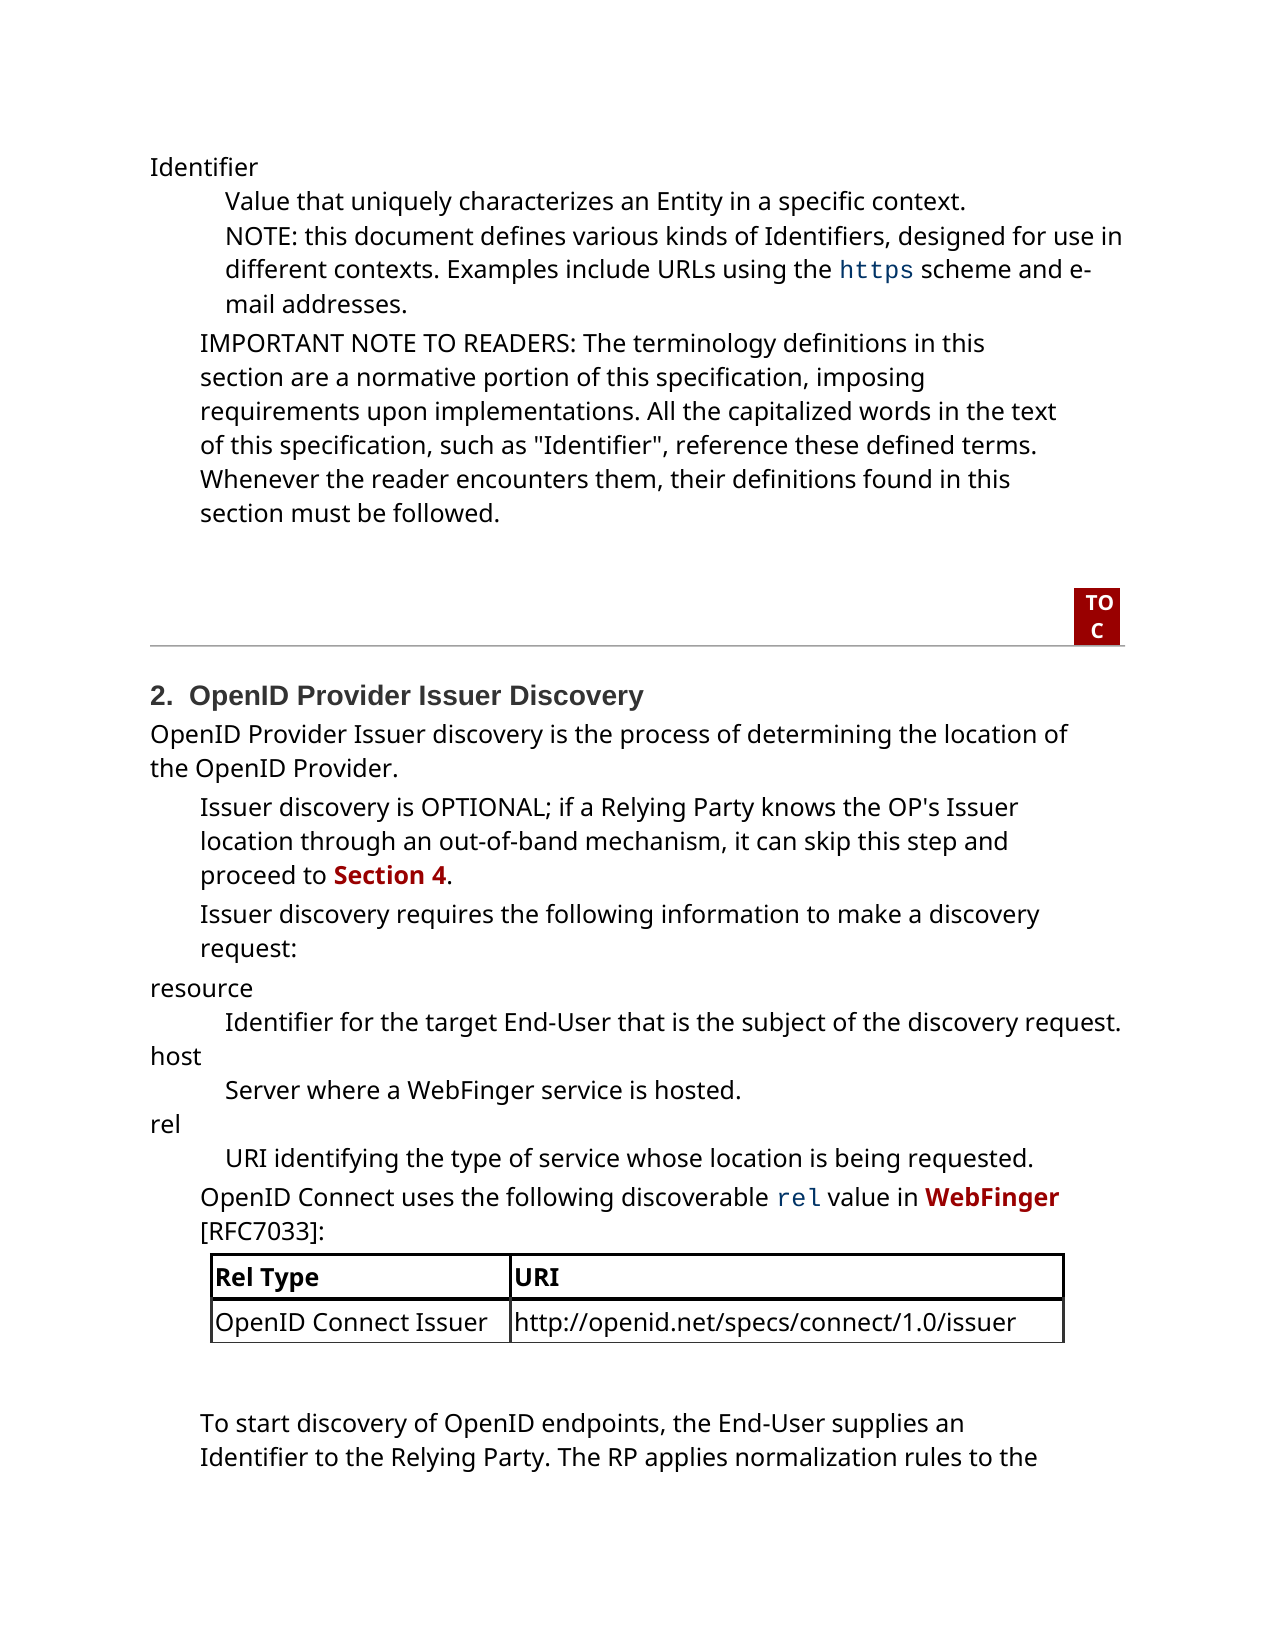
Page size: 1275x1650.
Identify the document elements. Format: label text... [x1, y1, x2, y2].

text Value that uniquely characterizes an Entity in a specific context. [225, 184, 1125, 218]
text host [150, 1038, 1125, 1072]
text OpenID Connect uses the following discoverable rel value in WebFinger (Jones, P., Salgueiro, G., Jones, M., and J. Smarr, “WebFinger,” September 2013.) [RFC7033]: [200, 1180, 1075, 1248]
text Identifier [150, 150, 1125, 184]
text rel [150, 1106, 1125, 1141]
table_header URI [512, 1256, 1062, 1297]
text Issuer discovery is OPTIONAL; if a Relying Party knows the OP's Issuer location through an out-of-band mechanism, it can skip this step and proceed to Section 4 (Obtaining OpenID Provider Configuration Information). [200, 790, 1075, 892]
table_cell OpenID Connect Issuer [213, 1301, 509, 1342]
table_cell http://openid.net/specs/connect/1.0/issuer [512, 1301, 1062, 1342]
text Server where a WebFinger service is hosted. [225, 1072, 1125, 1106]
table_header Rel Type [213, 1256, 509, 1297]
text IMPORTANT NOTE TO READERS: The terminology definitions in this section are a normative portion of this specification, imposing requirements upon implementations. All the capitalized words in the text of this specification, such as "Identifier", reference these defined terms. Whenever the reader encounters them, their definitions found in this section must be followed. [200, 326, 1075, 530]
text URI identifying the type of service whose location is being requested. [225, 1141, 1125, 1174]
text NOTE: this document defines various kinds of Identifiers, designed for use in different contexts. Examples include URLs using the https scheme and e-mail addresses. [225, 218, 1125, 321]
subtitle 2. OpenID Provider Issuer Discovery [150, 679, 1125, 711]
table_header TOC [1074, 588, 1120, 645]
text OpenID Provider Issuer discovery is the process of determining the location of the OpenID Provider. [150, 716, 1075, 784]
text resource [150, 970, 1125, 1004]
text Issuer discovery requires the following information to make a discovery request: [200, 897, 1075, 965]
text Identifier for the target End-User that is the subject of the discovery request. [225, 1004, 1125, 1038]
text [200, 1406, 1075, 1474]
